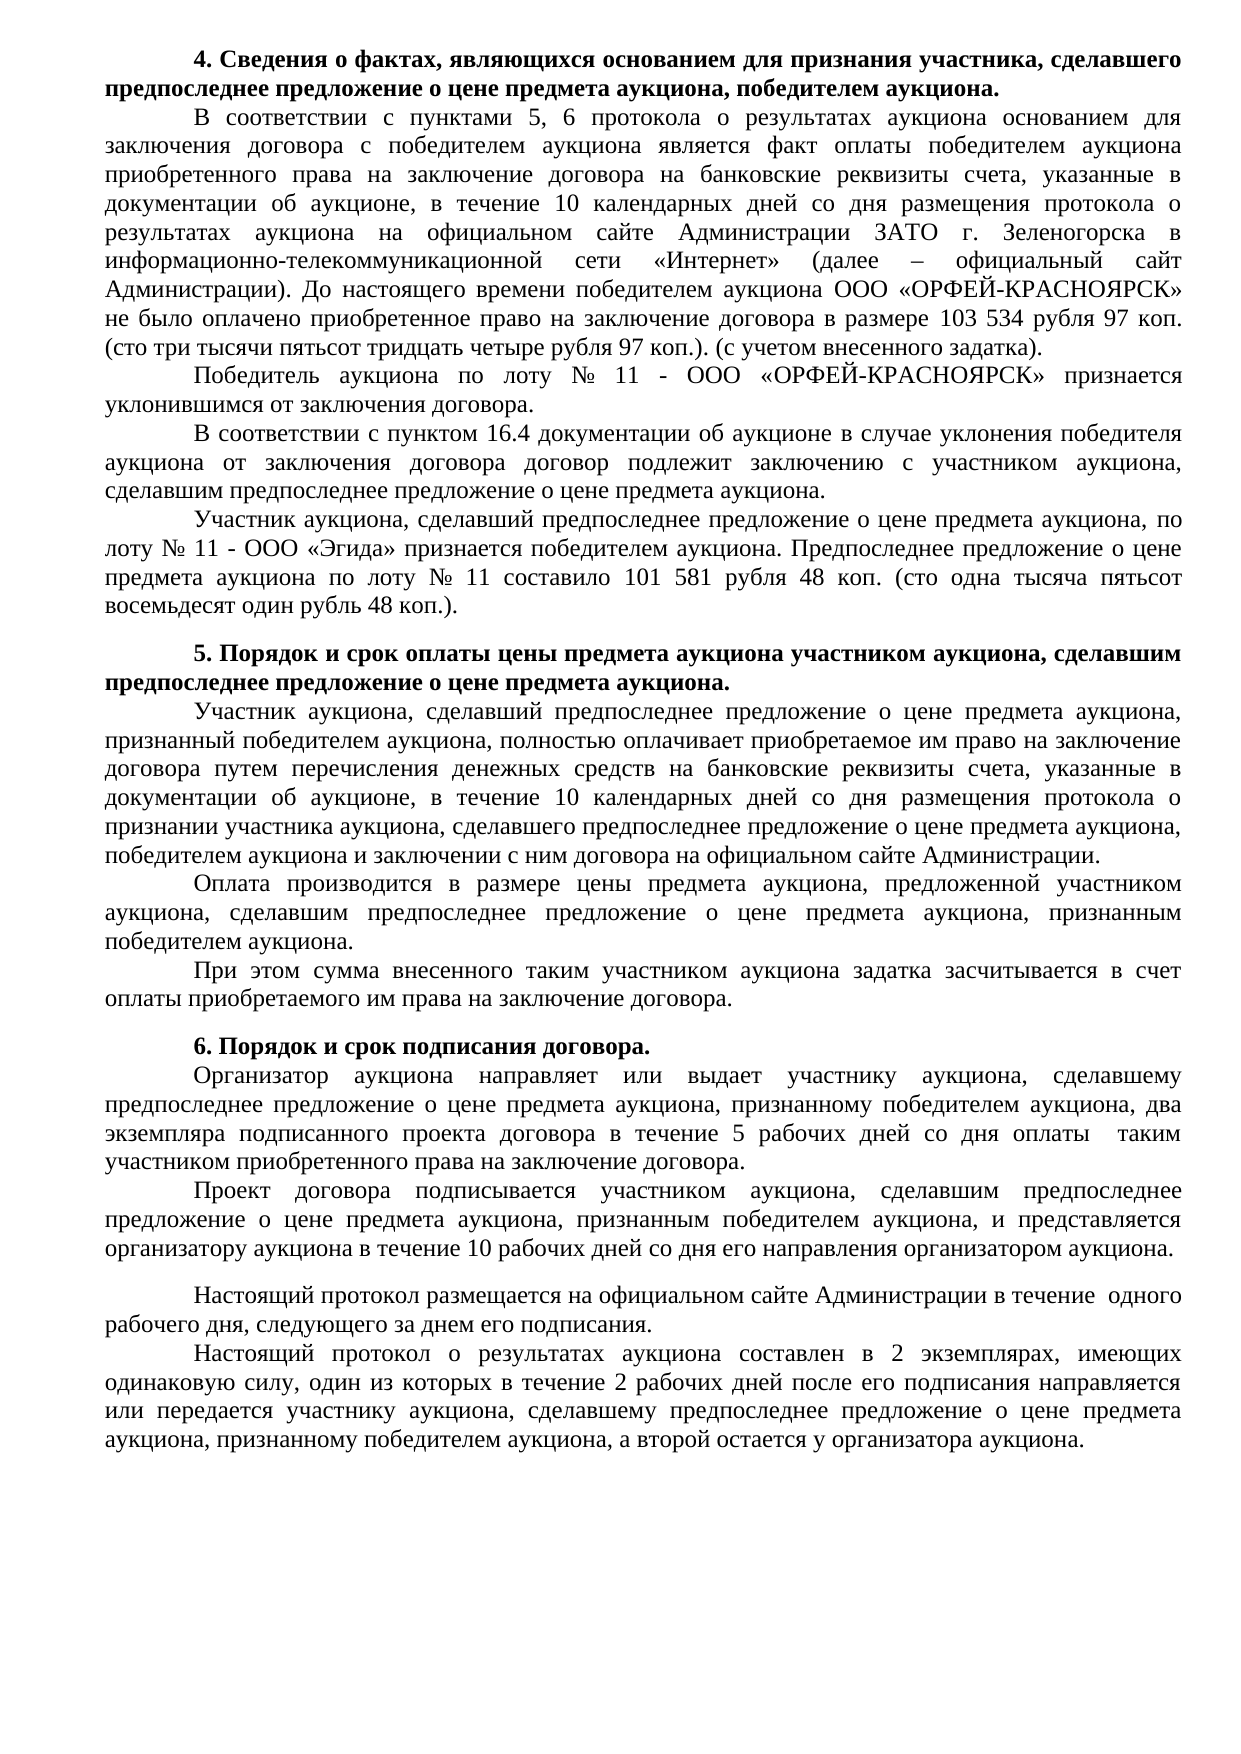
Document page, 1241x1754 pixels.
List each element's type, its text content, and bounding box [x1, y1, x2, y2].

text 6. Порядок и срок подписания договора. [104, 1031, 1182, 1060]
text 5. Порядок и срок оплаты цены предмета аукциона участником аукциона, сделавшим предпоследнее предложение о цене предмета аукциона. [104, 638, 1182, 696]
text Участник аукциона, сделавший предпоследнее предложение о цене предмета аукциона, по лоту № 11 - ООО «Эгида» признается победителем аукциона. Предпоследнее предложение о цене предмета аукциона по лоту № 11 составило 101 581 рубля 48 коп. (сто одна тысяча пятьсот восемьдесят один рубль 48 коп.). [104, 504, 1182, 619]
text 4. Сведения о фактах, являющихся основанием для признания участника, сделавшего предпоследнее предложение о цене предмета аукциона, победителем аукциона. [104, 44, 1182, 102]
text В соответствии с пунктами 5, 6 протокола о результатах аукциона основанием для заключения договора с победителем аукциона является факт оплаты победителем аукциона приобретенного права на заключение договора на банковские реквизиты счета, указанные в документации об аукционе, в течение 10 календарных дней со дня размещения протокола о результатах аукциона на официальном сайте Администрации ЗАТО г. Зеленогорска в информационно-телекоммуникационной сети «Интернет» (далее – официальный сайт Администрации). До настоящего времени победителем аукциона ООО «ОРФЕЙ-КРАСНОЯРСК» не было оплачено приобретенное право на заключение договора в размере 103 534 рубля 97 коп. (сто три тысячи пятьсот тридцать четыре рубля 97 коп.). (с учетом внесенного задатка). [104, 102, 1182, 361]
text Проект договора подписывается участником аукциона, сделавшим предпоследнее предложение о цене предмета аукциона, признанным победителем аукциона, и представляется организатору аукциона в течение 10 рабочих дней со дня его направления организатором аукциона. [104, 1175, 1182, 1261]
text В соответствии с пунктом 16.4 документации об аукционе в случае уклонения победителя аукциона от заключения договора договор подлежит заключению с участником аукциона, сделавшим предпоследнее предложение о цене предмета аукциона. [104, 418, 1182, 504]
text Оплата производится в размере цены предмета аукциона, предложенной участником аукциона, сделавшим предпоследнее предложение о цене предмета аукциона, признанным победителем аукциона. [104, 868, 1182, 955]
text Организатор аукциона направляет или выдает участнику аукциона, сделавшему предпоследнее предложение о цене предмета аукциона, признанному победителем аукциона, два экземпляра подписанного проекта договора в течение 5 рабочих дней со дня оплаты таким участником приобретенного права на заключение договора. [104, 1060, 1182, 1175]
text Победитель аукциона по лоту № 11 - ООО «ОРФЕЙ-КРАСНОЯРСК» признается уклонившимся от заключения договора. [104, 361, 1182, 418]
text Настоящий протокол о результатах аукциона составлен в 2 экземплярах, имеющих одинаковую силу, один из которых в течение 2 рабочих дней после его подписания направляется или передается участнику аукциона, сделавшему предпоследнее предложение о цене предмета аукциона, признанному победителем аукциона, а второй остается у организатора аукциона. [104, 1338, 1182, 1453]
text Участник аукциона, сделавший предпоследнее предложение о цене предмета аукциона, признанный победителем аукциона, полностью оплачивает приобретаемое им право на заключение договора путем перечисления денежных средств на банковские реквизиты счета, указанные в документации об аукционе, в течение 10 календарных дней со дня размещения протокола о признании участника аукциона, сделавшего предпоследнее предложение о цене предмета аукциона, победителем аукциона и заключении с ним договора на официальном сайте Администрации. [104, 696, 1182, 868]
text При этом сумма внесенного таким участником аукциона задатка засчитывается в счет оплаты приобретаемого им права на заключение договора. [104, 955, 1182, 1012]
text Настоящий протокол размещается на официальном сайте Администрации в течение одного рабочего дня, следующего за днем его подписания. [104, 1281, 1182, 1338]
